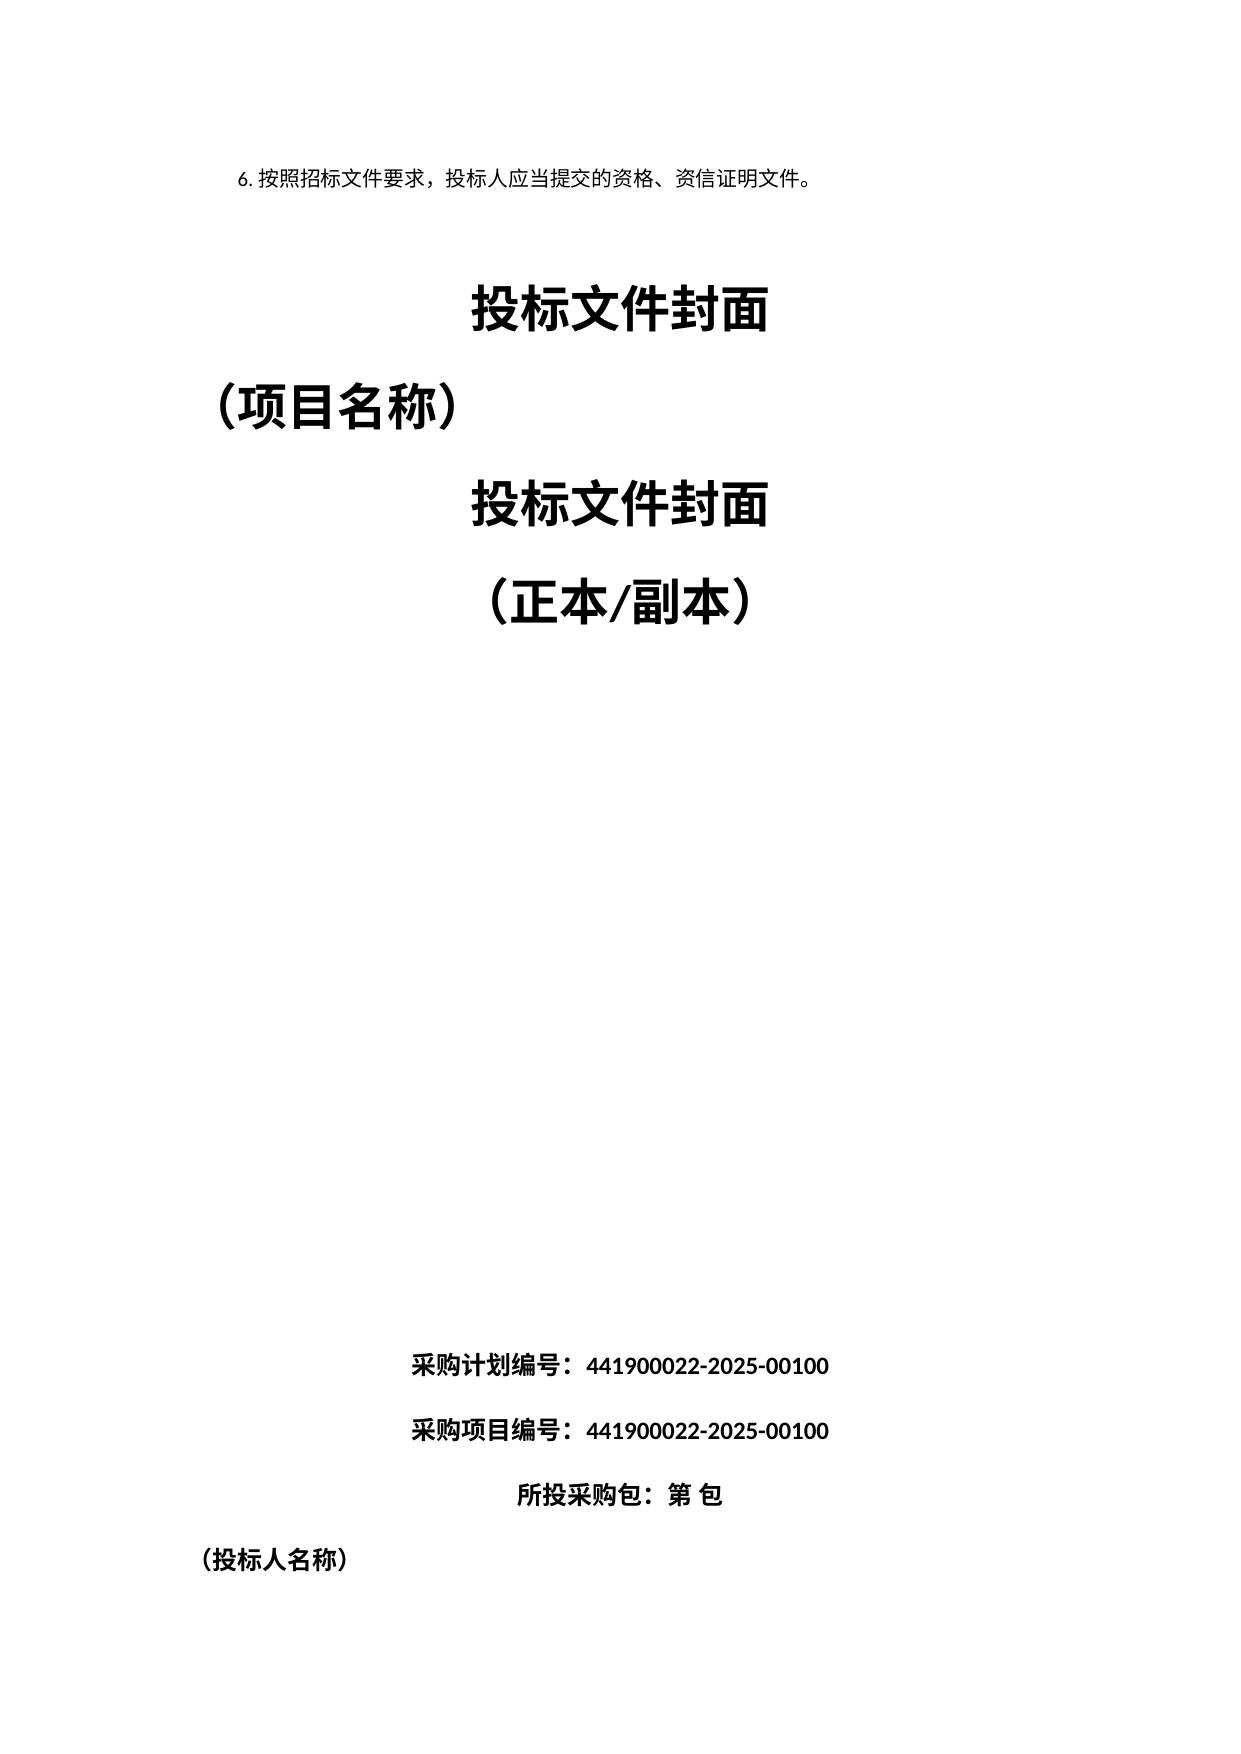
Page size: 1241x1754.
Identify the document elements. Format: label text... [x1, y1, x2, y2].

text 采购项目编号：441900022-2025-00100 [187, 1397, 1053, 1462]
text 采购计划编号：441900022-2025-00100 [187, 1332, 1053, 1397]
text 6. 按照招标文件要求，投标人应当提交的资格、资信证明文件。 [187, 162, 1053, 194]
text （投标人名称） [187, 1527, 1053, 1592]
text 所投采购包：第 包 [187, 1462, 1053, 1527]
text 投标文件封面 [187, 454, 1053, 552]
text 投标文件封面 [187, 259, 1053, 357]
text （正本/副本） [187, 552, 1053, 1332]
text （项目名称） [187, 357, 1053, 454]
